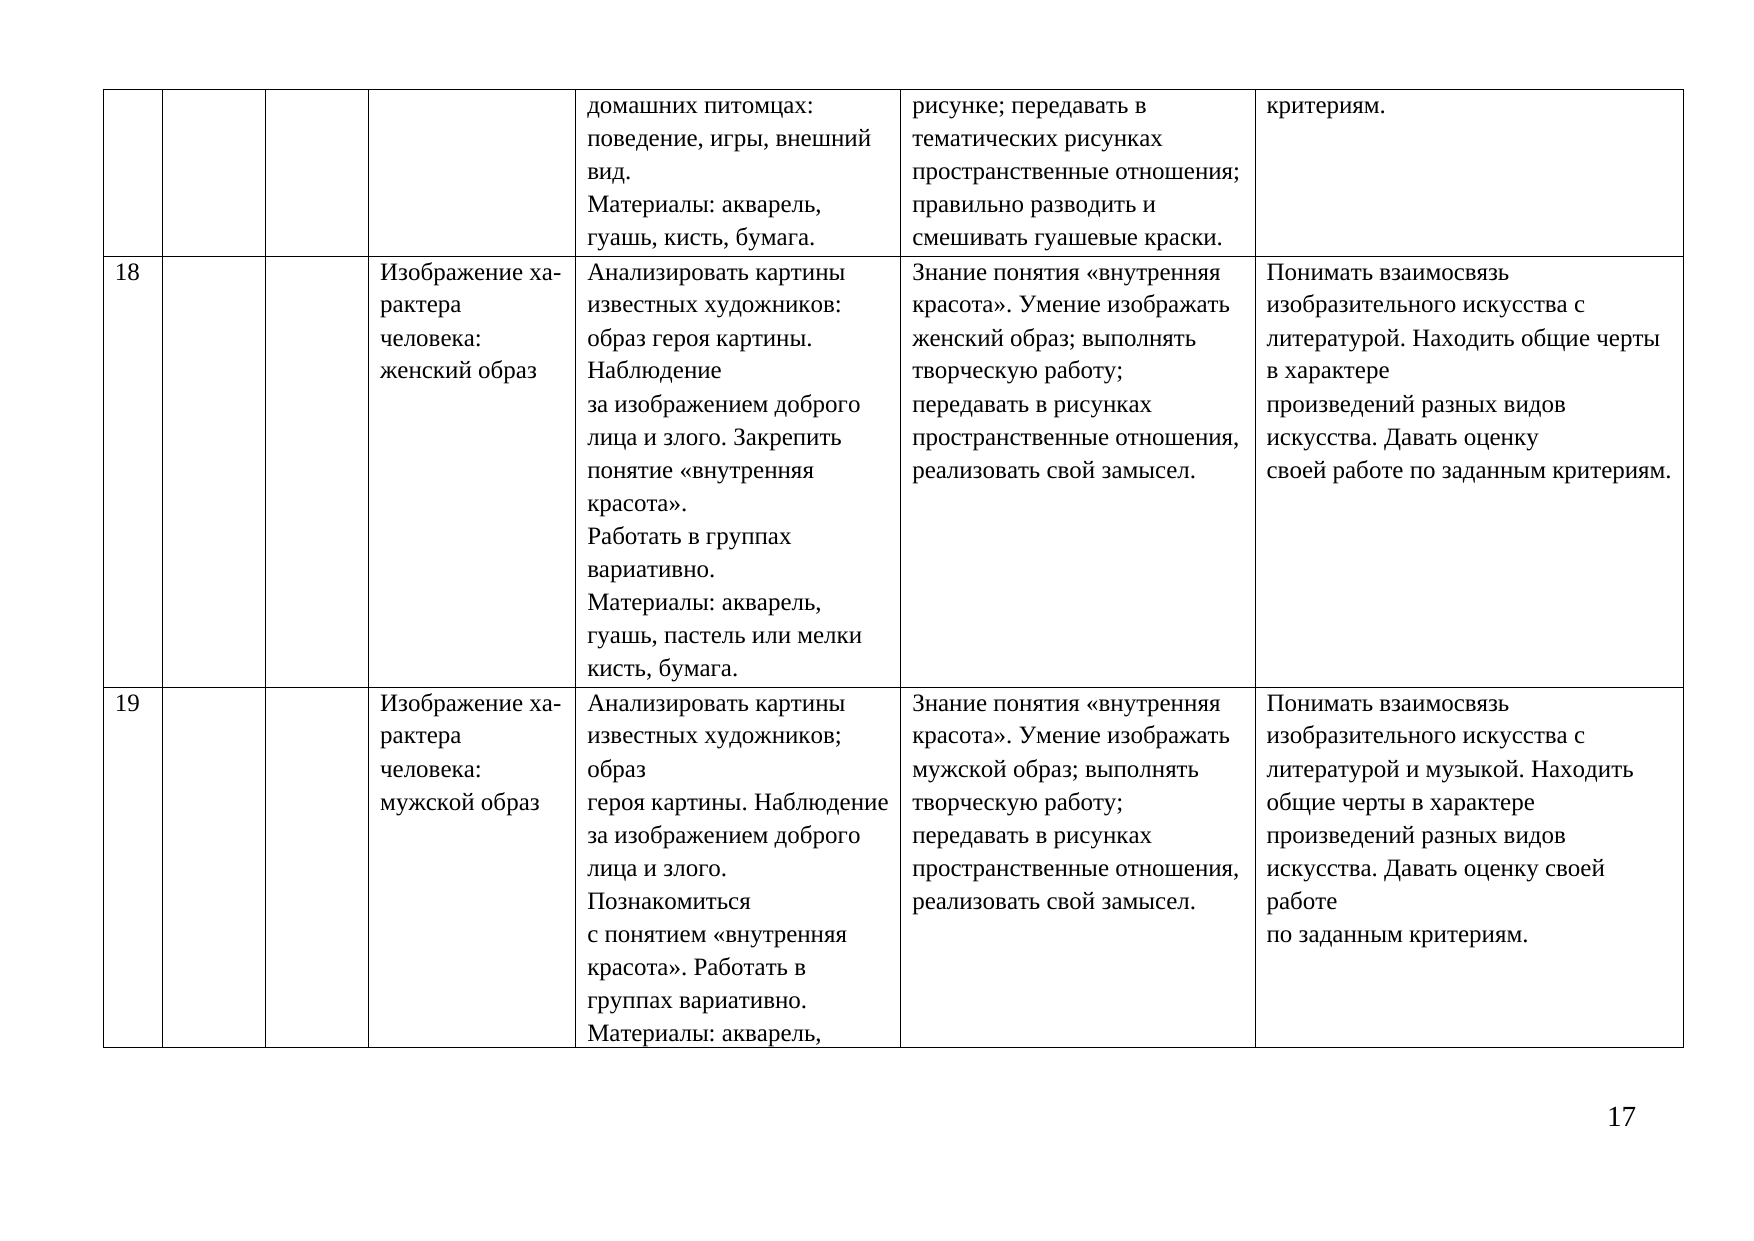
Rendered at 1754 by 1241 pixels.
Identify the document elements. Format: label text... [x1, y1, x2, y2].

table_cell [266, 257, 368, 687]
table_cell [266, 688, 368, 1047]
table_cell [576, 688, 900, 1047]
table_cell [1256, 688, 1683, 1047]
table_cell [163, 257, 265, 687]
table_cell 17 [104, 90, 162, 256]
table_cell 19 [104, 688, 162, 1047]
table_cell Анализировать картины известных художников: образ героя картины. Наблюдение за изображением доброго лица и злого. Закрепить понятие «внутренняя красота». Работать в группах вариативно. Материалы: акварель, гуашь, пастель или мелки кисть, бумага. [576, 257, 900, 687]
table_cell [163, 688, 265, 1047]
table_cell 18 [104, 257, 162, 687]
table_cell [266, 90, 368, 256]
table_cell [901, 90, 1255, 256]
table_cell Изображение характера человека: женский образ [369, 257, 575, 687]
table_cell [1256, 90, 1683, 256]
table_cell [901, 688, 1255, 1047]
table_cell Знание понятия «внутренняя красота». Умение изображать женский образ; выполнять творческую работу; передавать в рисунках пространственные отношения, реализовать свой замысел. [901, 257, 1255, 687]
table_cell Понимать взаимосвязь изобразительного искусства с литературой. Находить общие черты в характере произведений разных видов искусства. Давать оценку своей работе по заданным критериям. [1256, 257, 1683, 687]
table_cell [369, 90, 575, 256]
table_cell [369, 688, 575, 1047]
table_cell [163, 90, 265, 256]
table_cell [576, 90, 900, 256]
